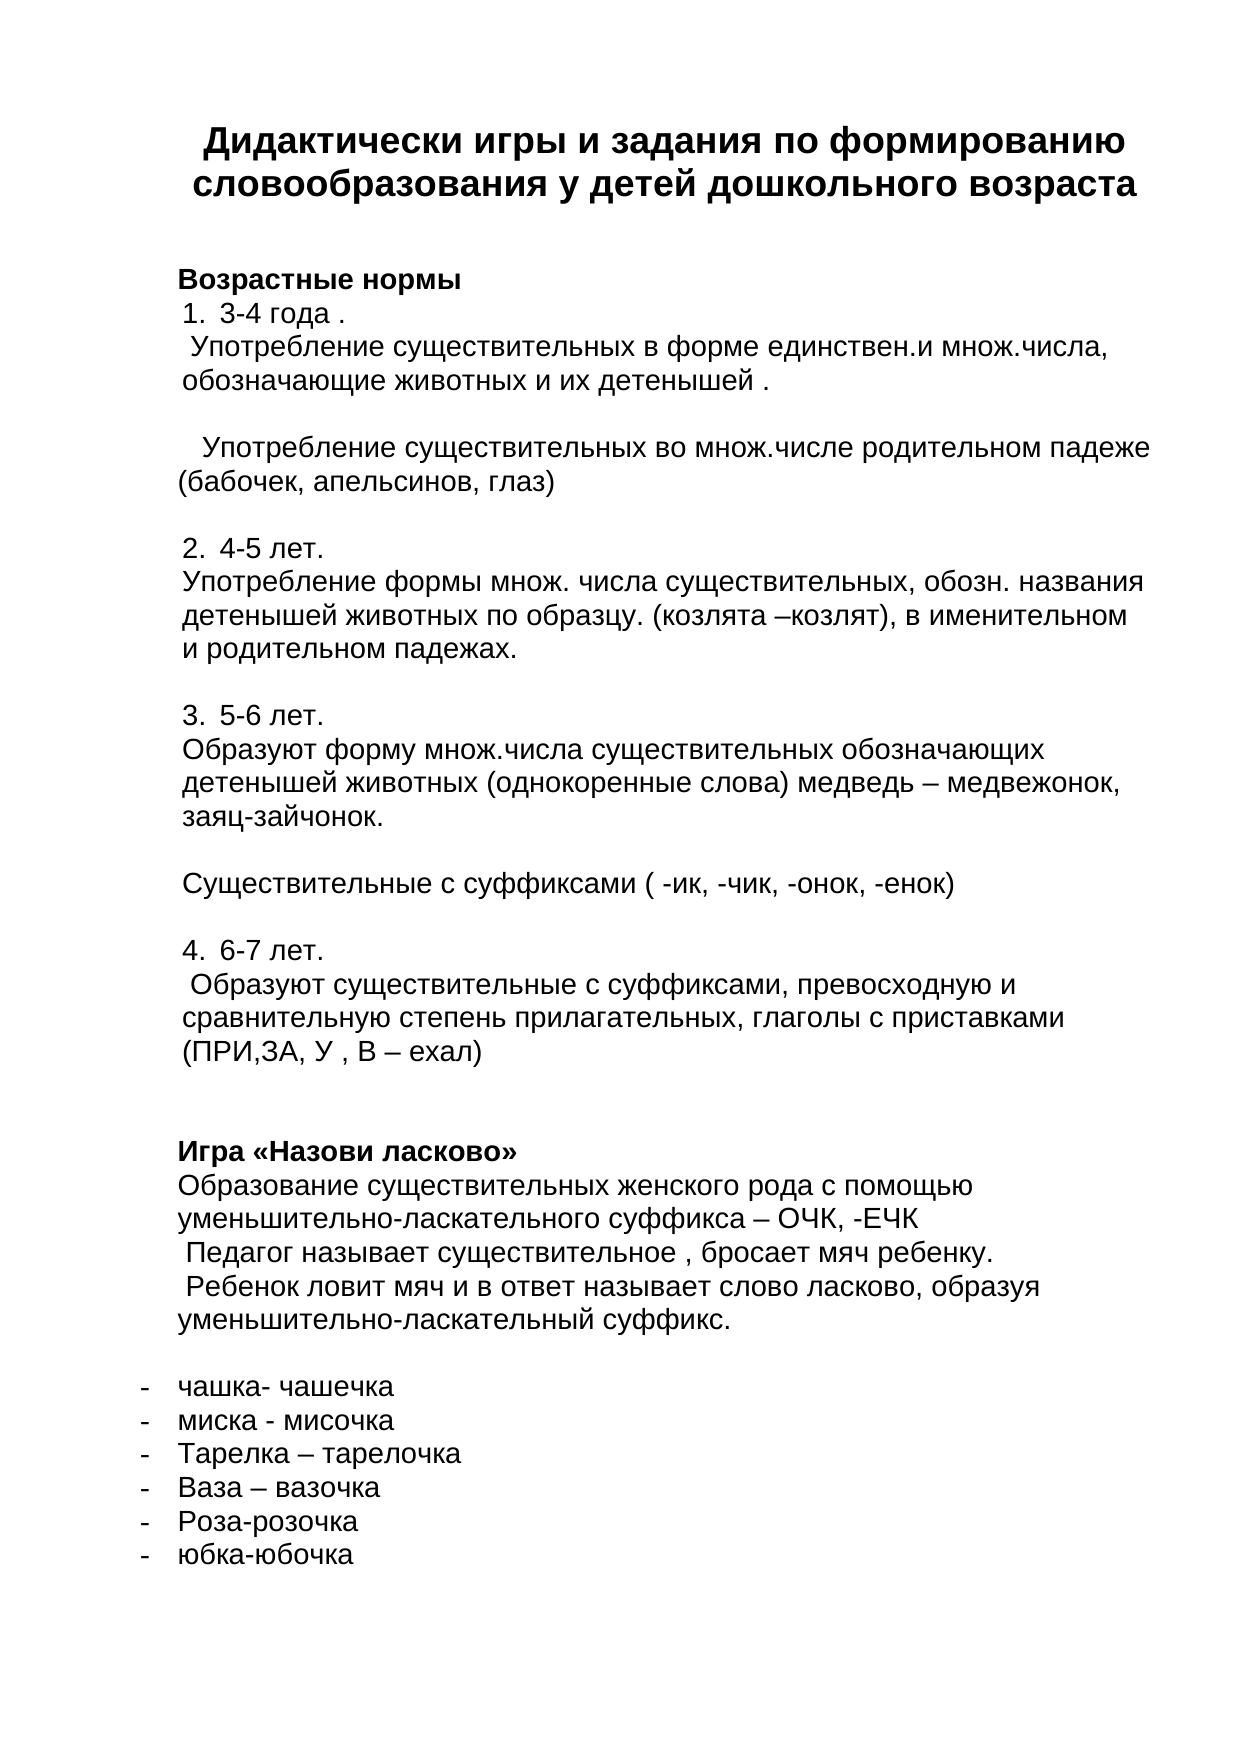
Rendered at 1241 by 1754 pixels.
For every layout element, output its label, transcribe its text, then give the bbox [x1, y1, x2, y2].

list 6-7 лет. [182, 933, 1152, 967]
list 4-5 лет. [182, 531, 1152, 564]
text Ребенок ловит мяч и в ответ называет слово ласково, образуя уменьшительно-ласкательный суффикс. [177, 1268, 1152, 1336]
text Употребление формы множ. числа существительных, обозн. названия детенышей животных по образцу. (козлята –козлят), в именительном и родительном падежах. [182, 564, 1152, 665]
list Роза-розочка [140, 1504, 1152, 1537]
list чашка- чашечка [140, 1369, 1152, 1403]
text Педагог называет существительное , бросает мяч ребенку. [177, 1235, 1152, 1268]
text Образуют существительные с суффиксами, превосходную и сравнительную степень прилагательных, глаголы с приставками (ПРИ,ЗА, У , В – ехал) [182, 967, 1152, 1067]
text Образуют форму множ.числа существительных обозначающих детенышей животных (однокоренные слова) медведь – медвежонок, заяц-зайчонок. [182, 732, 1152, 832]
list 3-4 года . [182, 296, 1152, 329]
text Употребление существительных во множ.числе родительном падеже [177, 430, 1152, 463]
text Употребление существительных в форме единствен.и множ.числа, обозначающие животных и их детенышей . [182, 329, 1152, 396]
list Тарелка – тарелочка [140, 1436, 1152, 1470]
list юбка-юбочка [140, 1537, 1152, 1571]
list 5-6 лет. [182, 698, 1152, 732]
text Образование существительных женского рода с помощью уменьшительно-ласкательного суффикса – ОЧК, -ЕЧК [177, 1168, 1152, 1235]
text Игра «Назови ласково» [177, 1134, 1152, 1168]
text (бабочек, апельсинов, глаз) [177, 463, 1152, 497]
text Дидактически игры и задания по формированию словообразования у детей дошкольного возраста [177, 118, 1152, 204]
text Возрастные нормы [177, 262, 1152, 296]
text Существительные с суффиксами ( -ик, -чик, -онок, -енок) [182, 866, 1152, 899]
list миска - мисочка [140, 1403, 1152, 1436]
list Ваза – вазочка [140, 1470, 1152, 1504]
